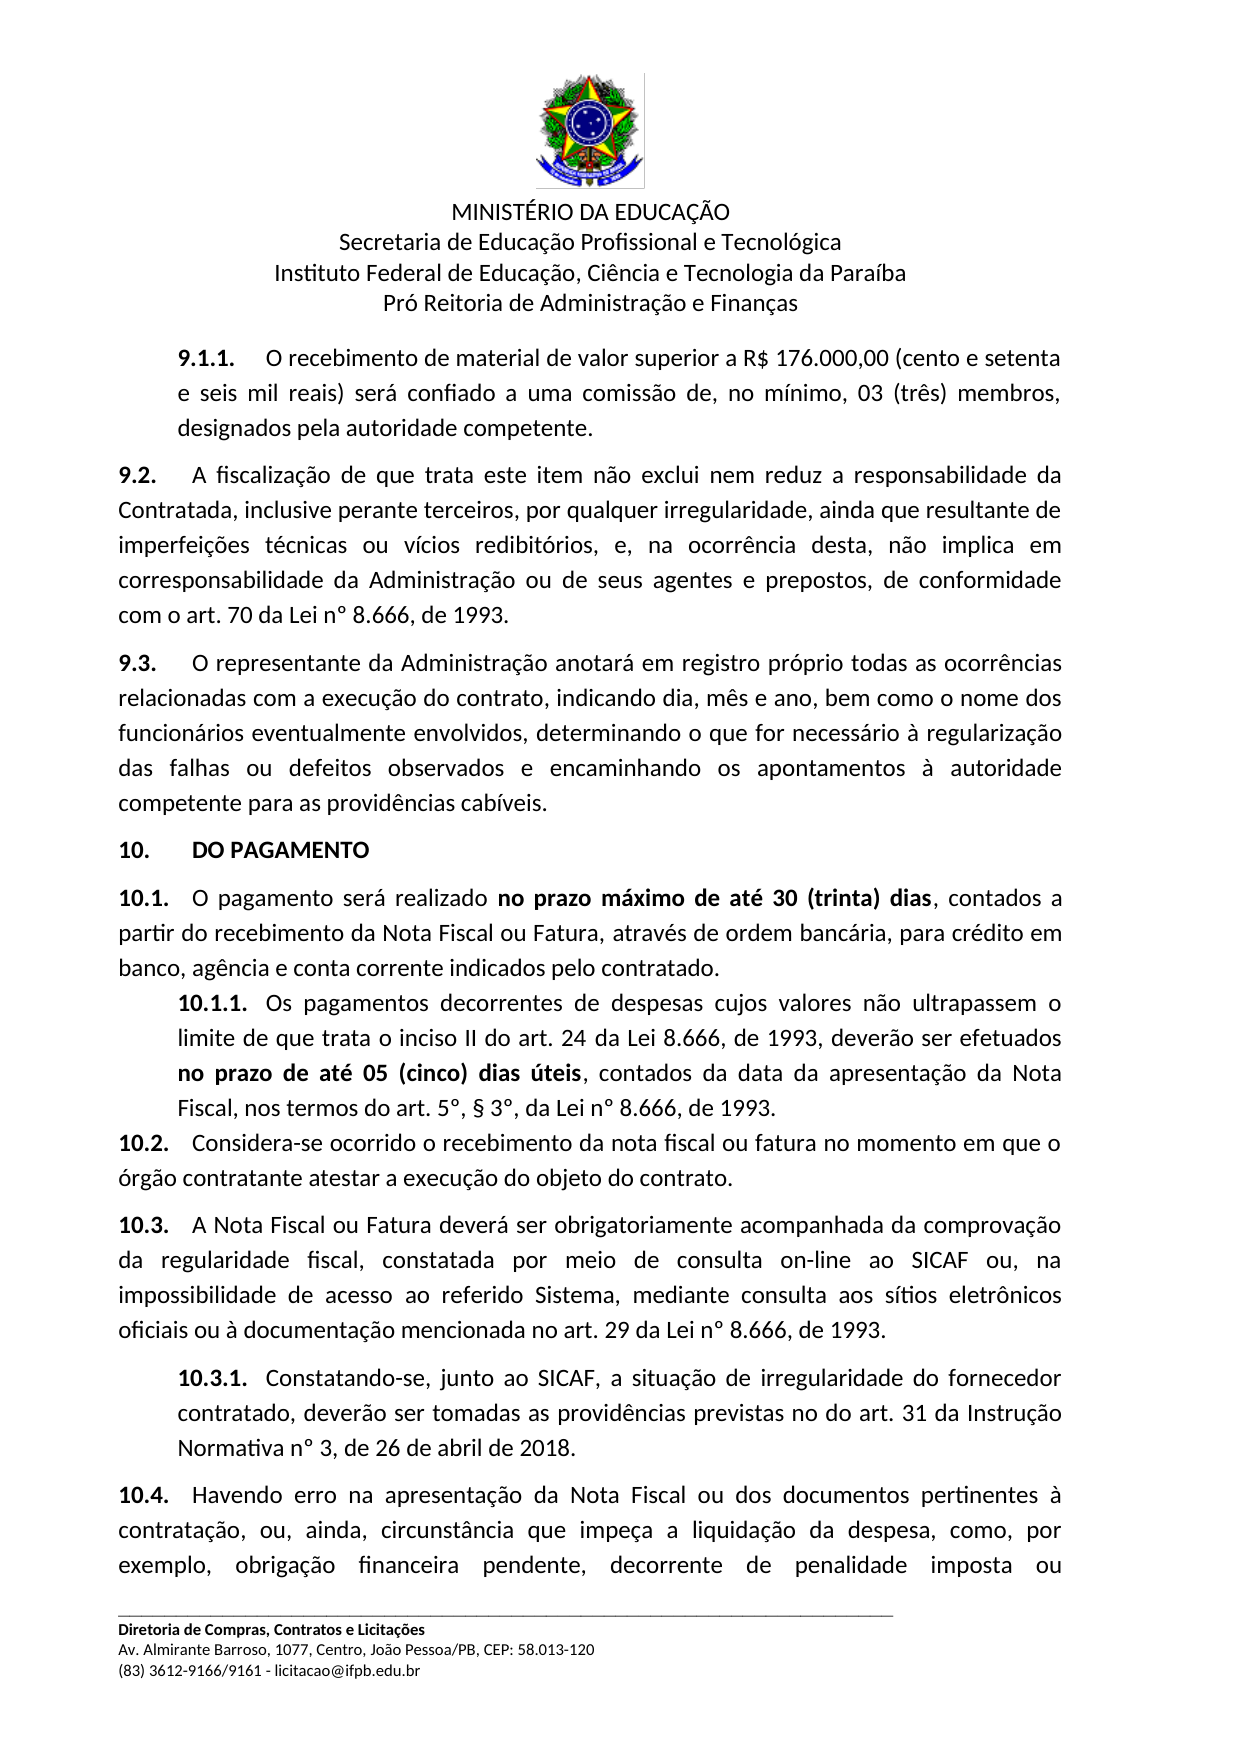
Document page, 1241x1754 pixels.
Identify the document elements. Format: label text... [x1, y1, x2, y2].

list DO PAGAMENTO [118, 834, 1063, 865]
list O pagamento será realizado no prazo máximo de até 30 (trinta) dias, contados a partir do recebimento da Nota Fiscal ou Fatura, através de ordem bancária, para crédito em banco, agência e conta corrente indicados pelo contratado. [118, 882, 1063, 982]
list O representante da Administração anotará em registro próprio todas as ocorrências relacionadas com a execução do contrato, indicando dia, mês e ano, bem como o nome dos funcionários eventualmente envolvidos, determinando o que for necessário à regularização das falhas ou defeitos observados e encaminhando os apontamentos à autoridade competente para as providências cabíveis. [118, 647, 1063, 817]
list A fiscalização de que trata este item não exclui nem reduz a responsabilidade da Contratada, inclusive perante terceiros, por qualquer irregularidade, ainda que resultante de imperfeições técnicas ou vícios redibitórios, e, na ocorrência desta, não implica em corresponsabilidade da Administração ou de seus agentes e prepostos, de conformidade com o art. 70 da Lei nº 8.666, de 1993. [118, 459, 1063, 630]
list Considera-se ocorrido o recebimento da nota fiscal ou fatura no momento em que o órgão contratante atestar a execução do objeto do contrato. [118, 1127, 1063, 1192]
list A Nota Fiscal ou Fatura deverá ser obrigatoriamente acompanhada da comprovação da regularidade fiscal, constatada por meio de consulta on-line ao SICAF ou, na impossibilidade de acesso ao referido Sistema, mediante consulta aos sítios eletrônicos oficiais ou à documentação mencionada no art. 29 da Lei nº 8.666, de 1993. [118, 1209, 1063, 1345]
list Os pagamentos decorrentes de despesas cujos valores não ultrapassem o limite de que trata o inciso II do art. 24 da Lei 8.666, de 1993, deverão ser efetuados no prazo de até 05 (cinco) dias úteis, contados da data da apresentação da Nota Fiscal, nos termos do art. 5º, § 3º, da Lei nº 8.666, de 1993. [177, 987, 1063, 1122]
list O recebimento de material de valor superior a R$ 176.000,00 (cento e setenta e seis mil reais) será confiado a uma comissão de, no mínimo, 03 (três) membros, designados pela autoridade competente. [177, 342, 1063, 442]
picture [536, 73, 646, 190]
list Constatando-se, junto ao SICAF, a situação de irregularidade do fornecedor contratado, deverão ser tomadas as providências previstas no do art. 31 da Instrução Normativa nº 3, de 26 de abril de 2018. [177, 1362, 1063, 1462]
